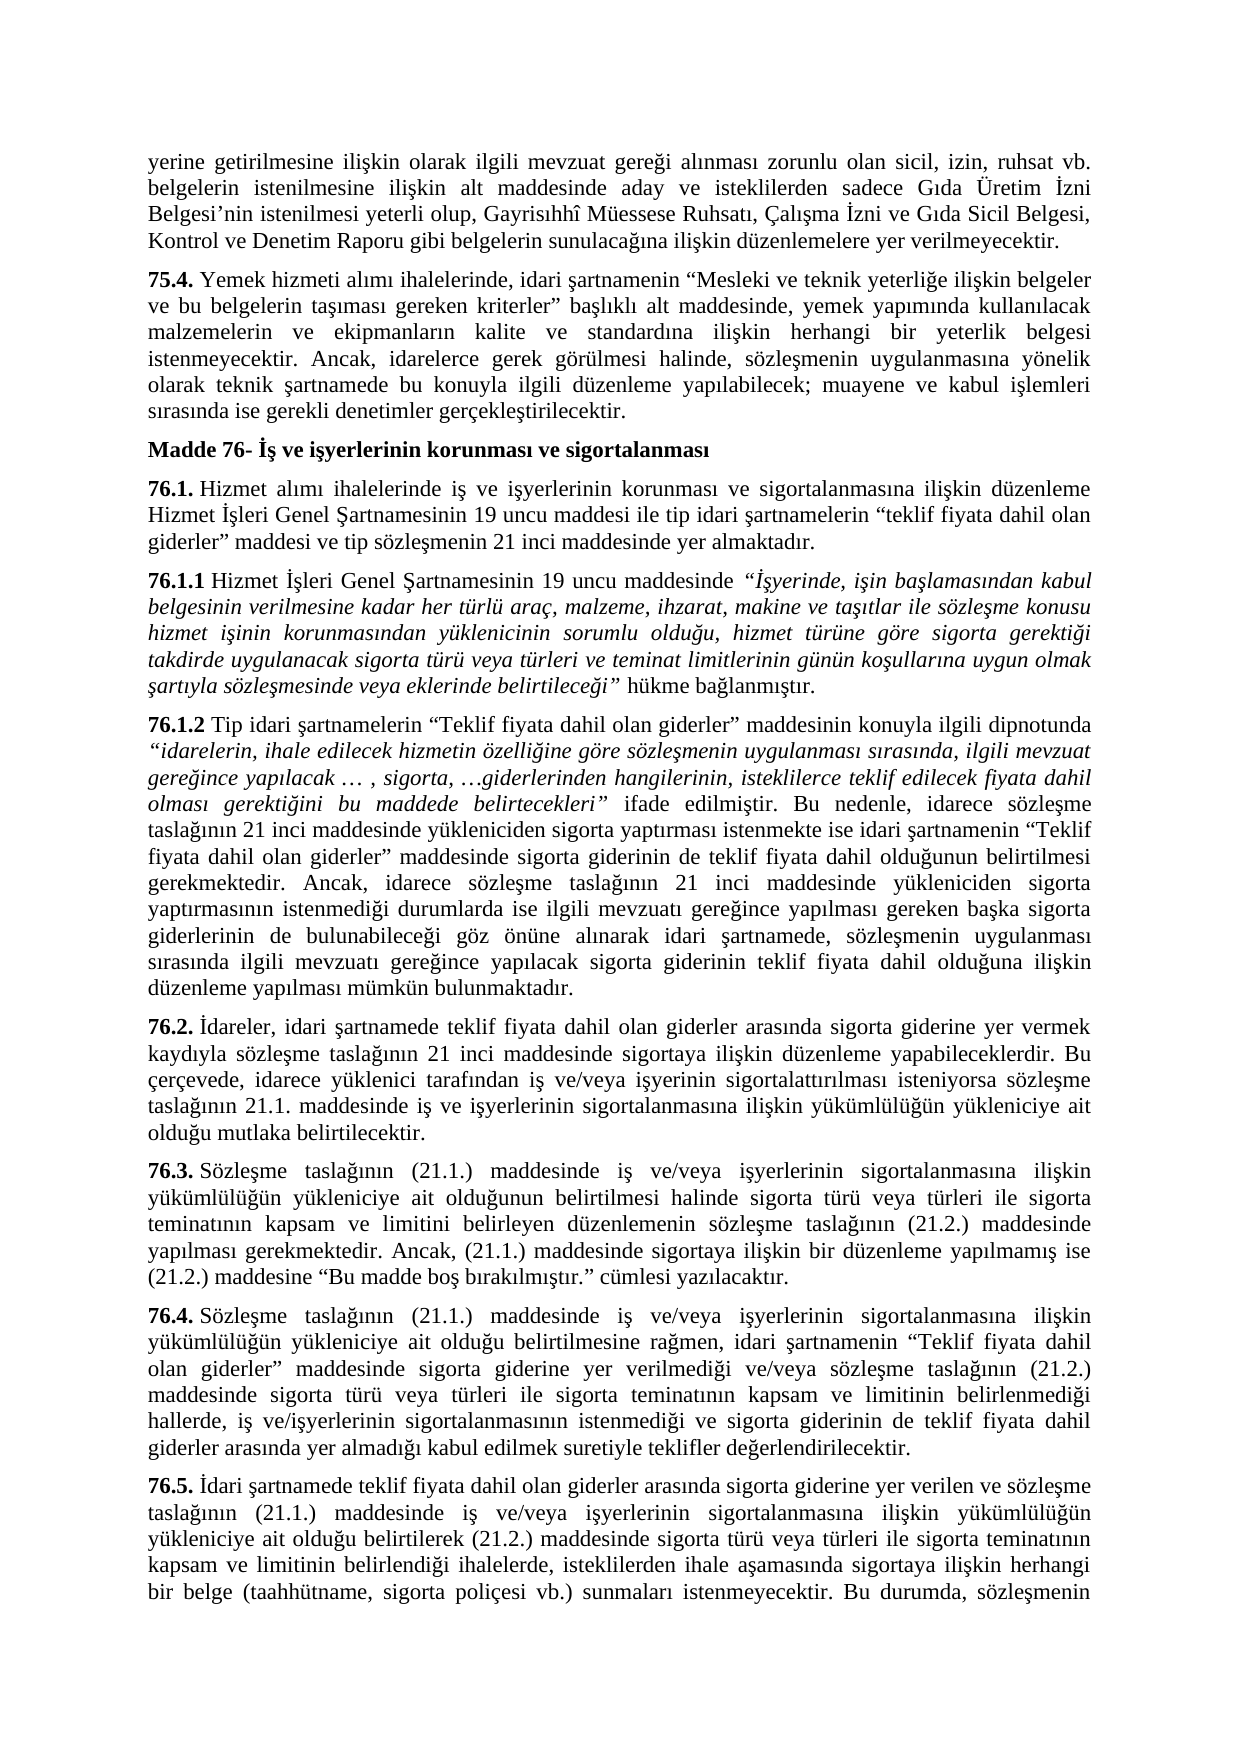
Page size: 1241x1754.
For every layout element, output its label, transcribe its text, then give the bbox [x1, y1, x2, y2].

text 75.4. Yemek hizmeti alımı ihalelerinde, idari şartnamenin “Mesleki ve teknik yeterliğe ilişkin belgeler ve bu belgelerin taşıması gereken kriterler” başlıklı alt maddesinde, yemek yapımında kullanılacak malzemelerin ve ekipmanların kalite ve standardına ilişkin herhangi bir yeterlik belgesi istenmeyecektir. Ancak, idarelerce gerek görülmesi halinde, sözleşmenin uygulanmasına yönelik olarak teknik şartnamede bu konuyla ilgili düzenleme yapılabilecek; muayene ve kabul işlemleri sırasında ise gerekli denetimler gerçekleştirilecektir. [148, 266, 1092, 424]
text 76.1.2 Tip idari şartnamelerin “Teklif fiyata dahil olan giderler” maddesinin konuyla ilgili dipnotunda “idarelerin, ihale edilecek hizmetin özelliğine göre sözleşmenin uygulanması sırasında, ilgili mevzuat gereğince yapılacak … , sigorta, …giderlerinden hangilerinin, isteklilerce teklif edilecek fiyata dahil olması gerektiğini bu maddede belirtecekleri” ifade edilmiştir. Bu nedenle, idarece sözleşme taslağının 21 inci maddesinde yükleniciden sigorta yaptırması istenmekte ise idari şartnamenin “Teklif fiyata dahil olan giderler” maddesinde sigorta giderinin de teklif fiyata dahil olduğunun belirtilmesi gerekmektedir. Ancak, idarece sözleşme taslağının 21 inci maddesinde yükleniciden sigorta yaptırmasının istenmediği durumlarda ise ilgili mevzuatı gereğince yapılması gereken başka sigorta giderlerinin de bulunabileceği göz önüne alınarak idari şartnamede, sözleşmenin uygulanması sırasında ilgili mevzuatı gereğince yapılacak sigorta giderinin teklif fiyata dahil olduğuna ilişkin düzenleme yapılması mümkün bulunmaktadır. [148, 711, 1092, 1001]
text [148, 148, 1092, 253]
text 76.2. İdareler, idari şartnamede teklif fiyata dahil olan giderler arasında sigorta giderine yer vermek kaydıyla sözleşme taslağının 21 inci maddesinde sigortaya ilişkin düzenleme yapabileceklerdir. Bu çerçevede, idarece yüklenici tarafından iş ve/veya işyerinin sigortalattırılması isteniyorsa sözleşme taslağının 21.1. maddesinde iş ve işyerlerinin sigortalanmasına ilişkin yükümlülüğün yükleniciye ait olduğu mutlaka belirtilecektir. [148, 1013, 1092, 1145]
text 76.1.1 Hizmet İşleri Genel Şartnamesinin 19 uncu maddesinde “İşyerinde, işin başlamasından kabul belgesinin verilmesine kadar her türlü araç, malzeme, ihzarat, makine ve taşıtlar ile sözleşme konusu hizmet işinin korunmasından yüklenicinin sorumlu olduğu, hizmet türüne göre sigorta gerektiği takdirde uygulanacak sigorta türü veya türleri ve teminat limitlerinin günün koşullarına uygun olmak şartıyla sözleşmesinde veya eklerinde belirtileceği” hükme bağlanmıştır. [148, 567, 1092, 698]
text Madde 76- İş ve işyerlerinin korunması ve sigortalanması [148, 436, 1092, 463]
text 76.3. Sözleşme taslağının (21.1.) maddesinde iş ve/veya işyerlerinin sigortalanmasına ilişkin yükümlülüğün yükleniciye ait olduğunun belirtilmesi halinde sigorta türü veya türleri ile sigorta teminatının kapsam ve limitini belirleyen düzenlemenin sözleşme taslağının (21.2.) maddesinde yapılması gerekmektedir. Ancak, (21.1.) maddesinde sigortaya ilişkin bir düzenleme yapılmamış ise (21.2.) maddesine “Bu madde boş bırakılmıştır.” cümlesi yazılacaktır. [148, 1158, 1092, 1289]
text 76.1. Hizmet alımı ihalelerinde iş ve işyerlerinin korunması ve sigortalanmasına ilişkin düzenleme Hizmet İşleri Genel Şartnamesinin 19 uncu maddesi ile tip idari şartnamelerin “teklif fiyata dahil olan giderler” maddesi ve tip sözleşmenin 21 inci maddesinde yer almaktadır. [148, 475, 1092, 554]
text 76.4. Sözleşme taslağının (21.1.) maddesinde iş ve/veya işyerlerinin sigortalanmasına ilişkin yükümlülüğün yükleniciye ait olduğu belirtilmesine rağmen, idari şartnamenin “Teklif fiyata dahil olan giderler” maddesinde sigorta giderine yer verilmediği ve/veya sözleşme taslağının (21.2.) maddesinde sigorta türü veya türleri ile sigorta teminatının kapsam ve limitinin belirlenmediği hallerde, iş ve/işyerlerinin sigortalanmasının istenmediği ve sigorta giderinin de teklif fiyata dahil giderler arasında yer almadığı kabul edilmek suretiyle teklifler değerlendirilecektir. [148, 1302, 1092, 1460]
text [148, 1472, 1092, 1604]
